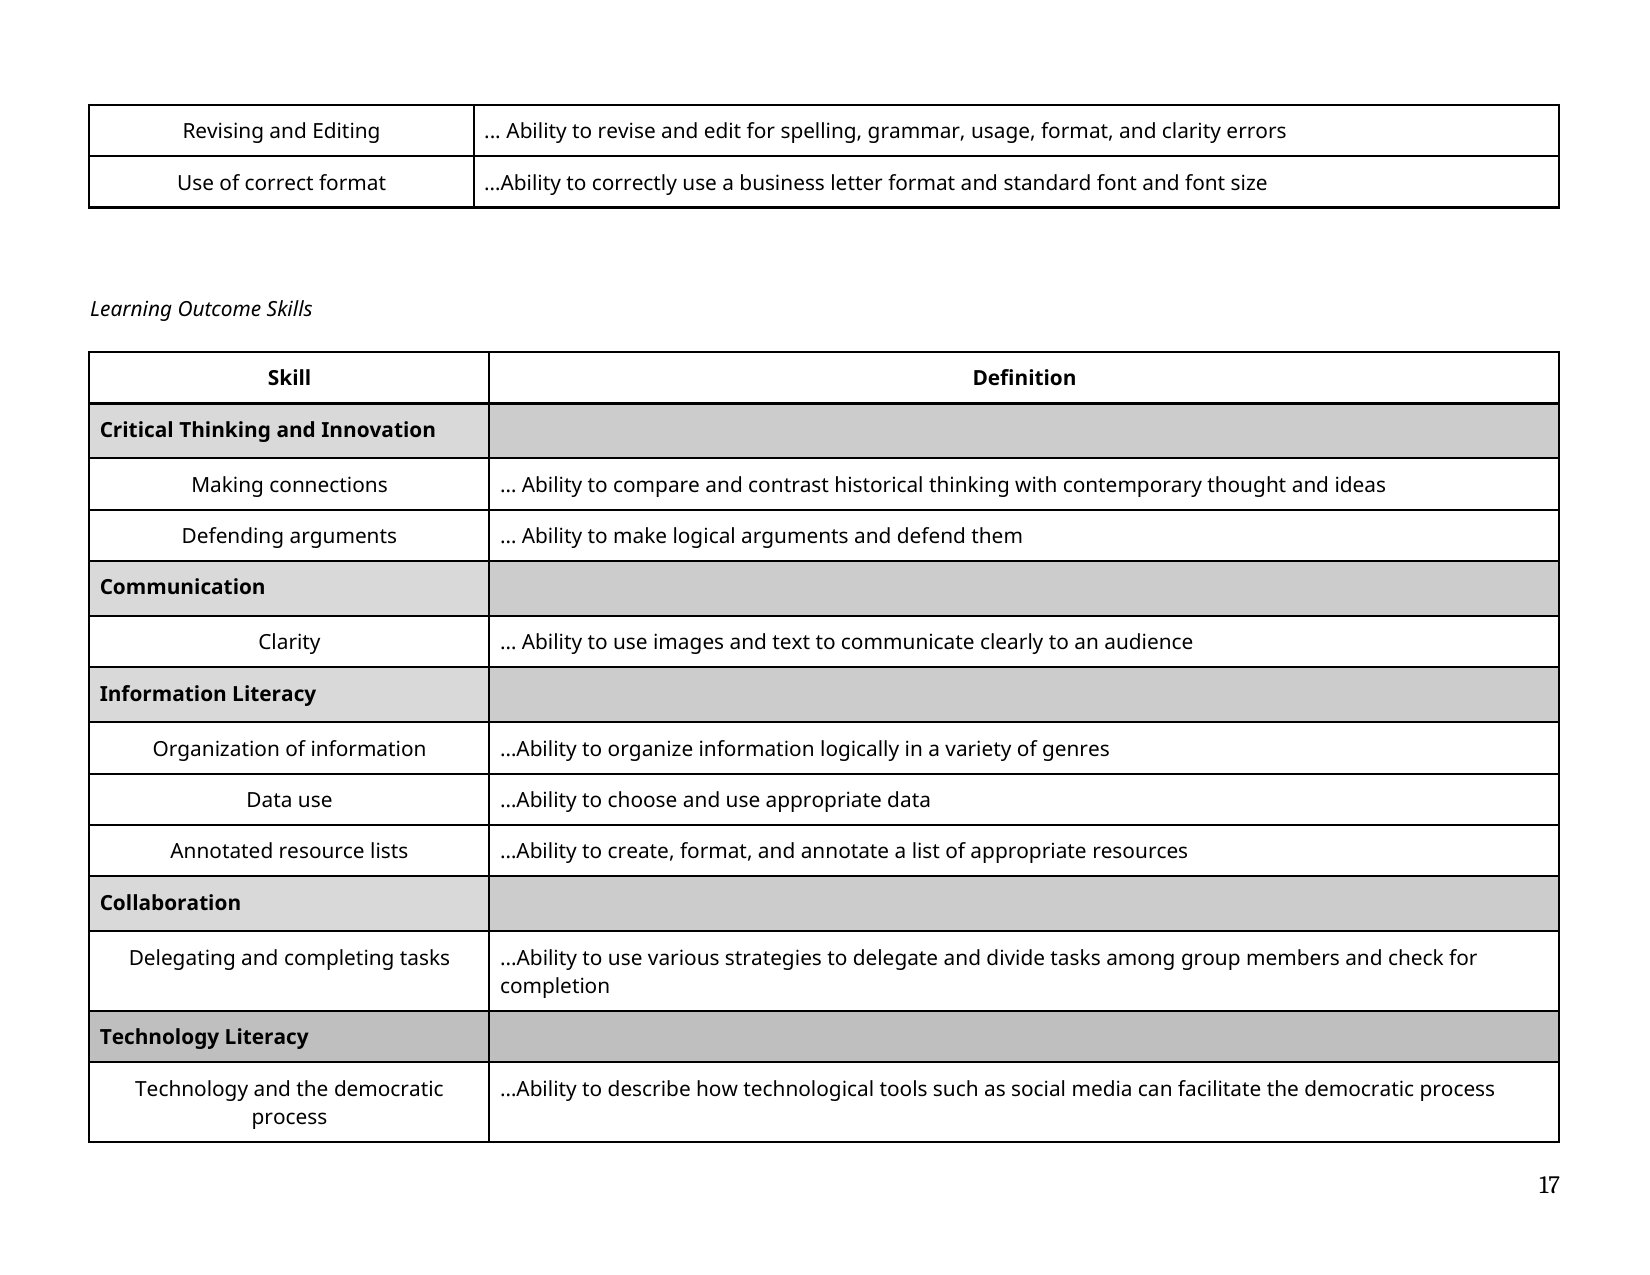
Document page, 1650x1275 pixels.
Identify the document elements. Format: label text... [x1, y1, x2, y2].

table_cell [490, 668, 1558, 721]
table_cell Delegating and completing tasks [90, 932, 488, 1010]
table_cell … Ability to make logical arguments and defend them [490, 511, 1558, 560]
table_cell Collaboration [90, 877, 488, 930]
table_cell Organization of information [90, 723, 488, 772]
table_cell Clarity [90, 617, 488, 666]
table_cell …Ability to organize information logically in a variety of genres [490, 723, 1558, 772]
table_cell Communication [90, 562, 488, 615]
table_cell [490, 562, 1558, 615]
table_cell …Ability to describe how technological tools such as social media can facilitate the democratic process [490, 1063, 1558, 1141]
table_cell Making connections [90, 459, 488, 509]
table_cell Annotated resource lists [90, 826, 488, 875]
table_cell [490, 1012, 1558, 1061]
table_header Definition [490, 353, 1558, 402]
table_cell Defending arguments [90, 511, 488, 560]
table_cell ...Ability to use various strategies to delegate and divide tasks among group members and check for completion [490, 932, 1558, 1010]
table_cell Data use [90, 775, 488, 824]
table_cell Information Literacy [90, 668, 488, 721]
table_cell …Ability to correctly use a business letter format and standard font and font size [475, 157, 1558, 206]
table_cell [490, 405, 1558, 457]
table_cell …Ability to create, format, and annotate a list of appropriate resources [490, 826, 1558, 875]
table_cell Use of correct format [90, 157, 473, 206]
table_cell Technology Literacy [90, 1012, 488, 1061]
table_cell [490, 877, 1558, 930]
table_cell ... Ability to revise and edit for spelling, grammar, usage, format, and clarity errors [475, 106, 1558, 155]
table_cell …Ability to choose and use appropriate data [490, 775, 1558, 824]
table_cell Revising and Editing [90, 106, 473, 155]
table_cell Critical Thinking and Innovation [90, 405, 488, 457]
table_header Skill [90, 353, 488, 402]
table_cell … Ability to use images and text to communicate clearly to an audience [490, 617, 1558, 666]
text Learning Outcome Skills [90, 294, 1560, 323]
table_cell … Ability to compare and contrast historical thinking with contemporary thought and ideas [490, 459, 1558, 509]
table_cell Technology and the democratic process [90, 1063, 488, 1141]
